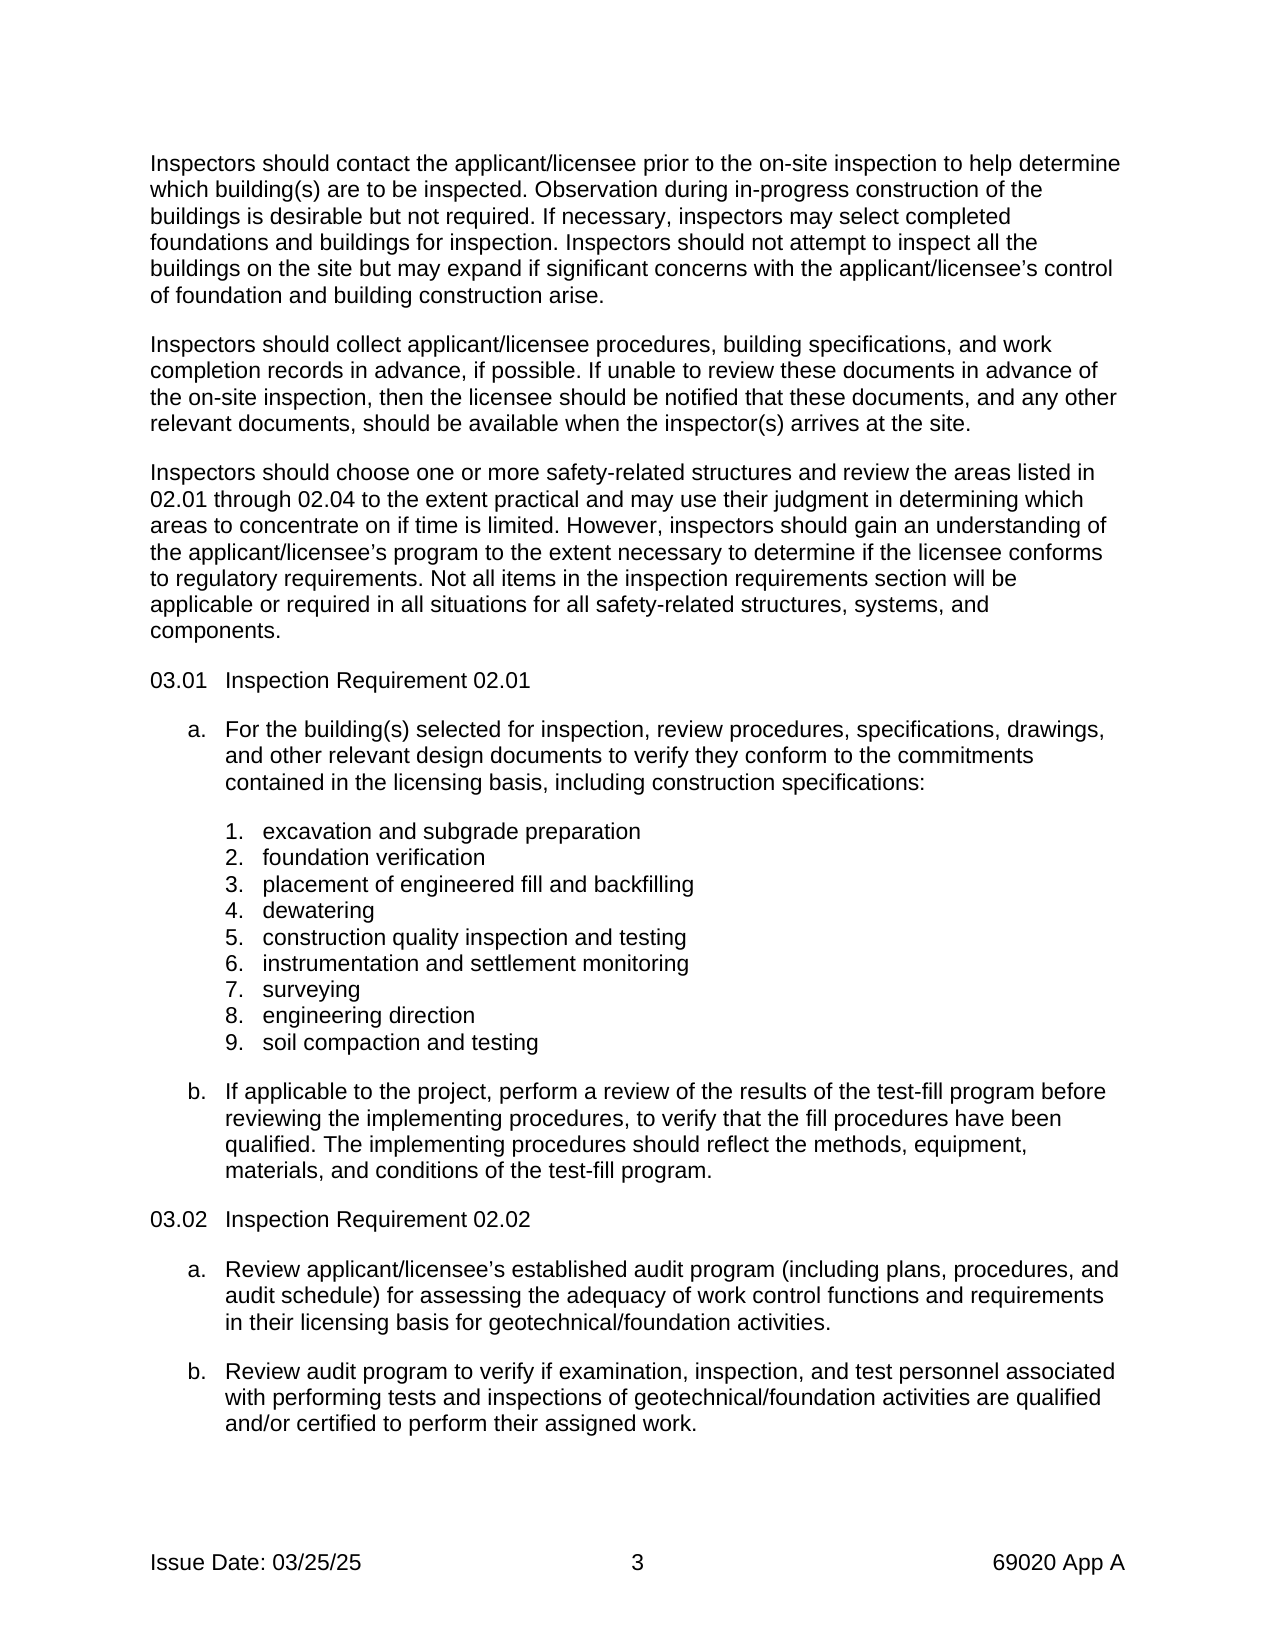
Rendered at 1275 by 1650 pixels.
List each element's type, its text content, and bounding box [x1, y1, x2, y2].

list surveying [225, 976, 1125, 1002]
text Inspectors should collect applicant/licensee procedures, building specifications, and work completion records in advance, if possible. If unable to review these documents in advance of the on-site inspection, then the licensee should be notified that these documents, and any other relevant documents, should be available when the inspector(s) arrives at the site. [150, 331, 1125, 436]
list Review applicant/licensee’s established audit program (including plans, procedures, and audit schedule) for assessing the adequacy of work control functions and requirements in their licensing basis for geotechnical/foundation activities. [187, 1256, 1125, 1335]
list engineering direction [225, 1002, 1125, 1029]
list For the building(s) selected for inspection, review procedures, specifications, drawings, and other relevant design documents to verify they conform to the commitments contained in the licensing basis, including construction specifications: [187, 716, 1125, 795]
list construction quality inspection and testing [225, 923, 1125, 950]
list If applicable to the project, perform a review of the results of the test-fill program before reviewing the implementing procedures, to verify that the fill procedures have been qualified. The implementing procedures should reflect the methods, equipment, materials, and conditions of the test-fill program. [187, 1078, 1125, 1183]
text Inspectors should contact the applicant/licensee prior to the on-site inspection to help determine which building(s) are to be inspected. Observation during in-progress construction of the buildings is desirable but not required. If necessary, inspectors may select completed foundations and buildings for inspection. Inspectors should not attempt to inspect all the buildings on the site but may expand if significant concerns with the applicant/licensee’s control of foundation and building construction arise. [150, 150, 1125, 308]
list excavation and subgrade preparation [225, 818, 1125, 844]
text Inspectors should choose one or more safety-related structures and review the areas listed in 02.01 through 02.04 to the extent practical and may use their judgment in determining which areas to concentrate on if time is limited. However, inspectors should gain an understanding of the applicant/licensee’s program to the extent necessary to determine if the licensee conforms to regulatory requirements. Not all items in the inspection requirements section will be applicable or required in all situations for all safety-related structures, systems, and components. [150, 459, 1125, 644]
subtitle 03.01 Inspection Requirement 02.01 [150, 667, 1125, 693]
list foundation verification [225, 844, 1125, 871]
list Review audit program to verify if examination, inspection, and test personnel associated with performing tests and inspections of geotechnical/foundation activities are qualified and/or certified to perform their assigned work. [187, 1358, 1125, 1437]
list dewatering [225, 897, 1125, 923]
list soil compaction and testing [225, 1029, 1125, 1055]
list instrumentation and settlement monitoring [225, 950, 1125, 976]
list placement of engineered fill and backfilling [225, 871, 1125, 897]
subtitle 03.02 Inspection Requirement 02.02 [150, 1206, 1125, 1233]
